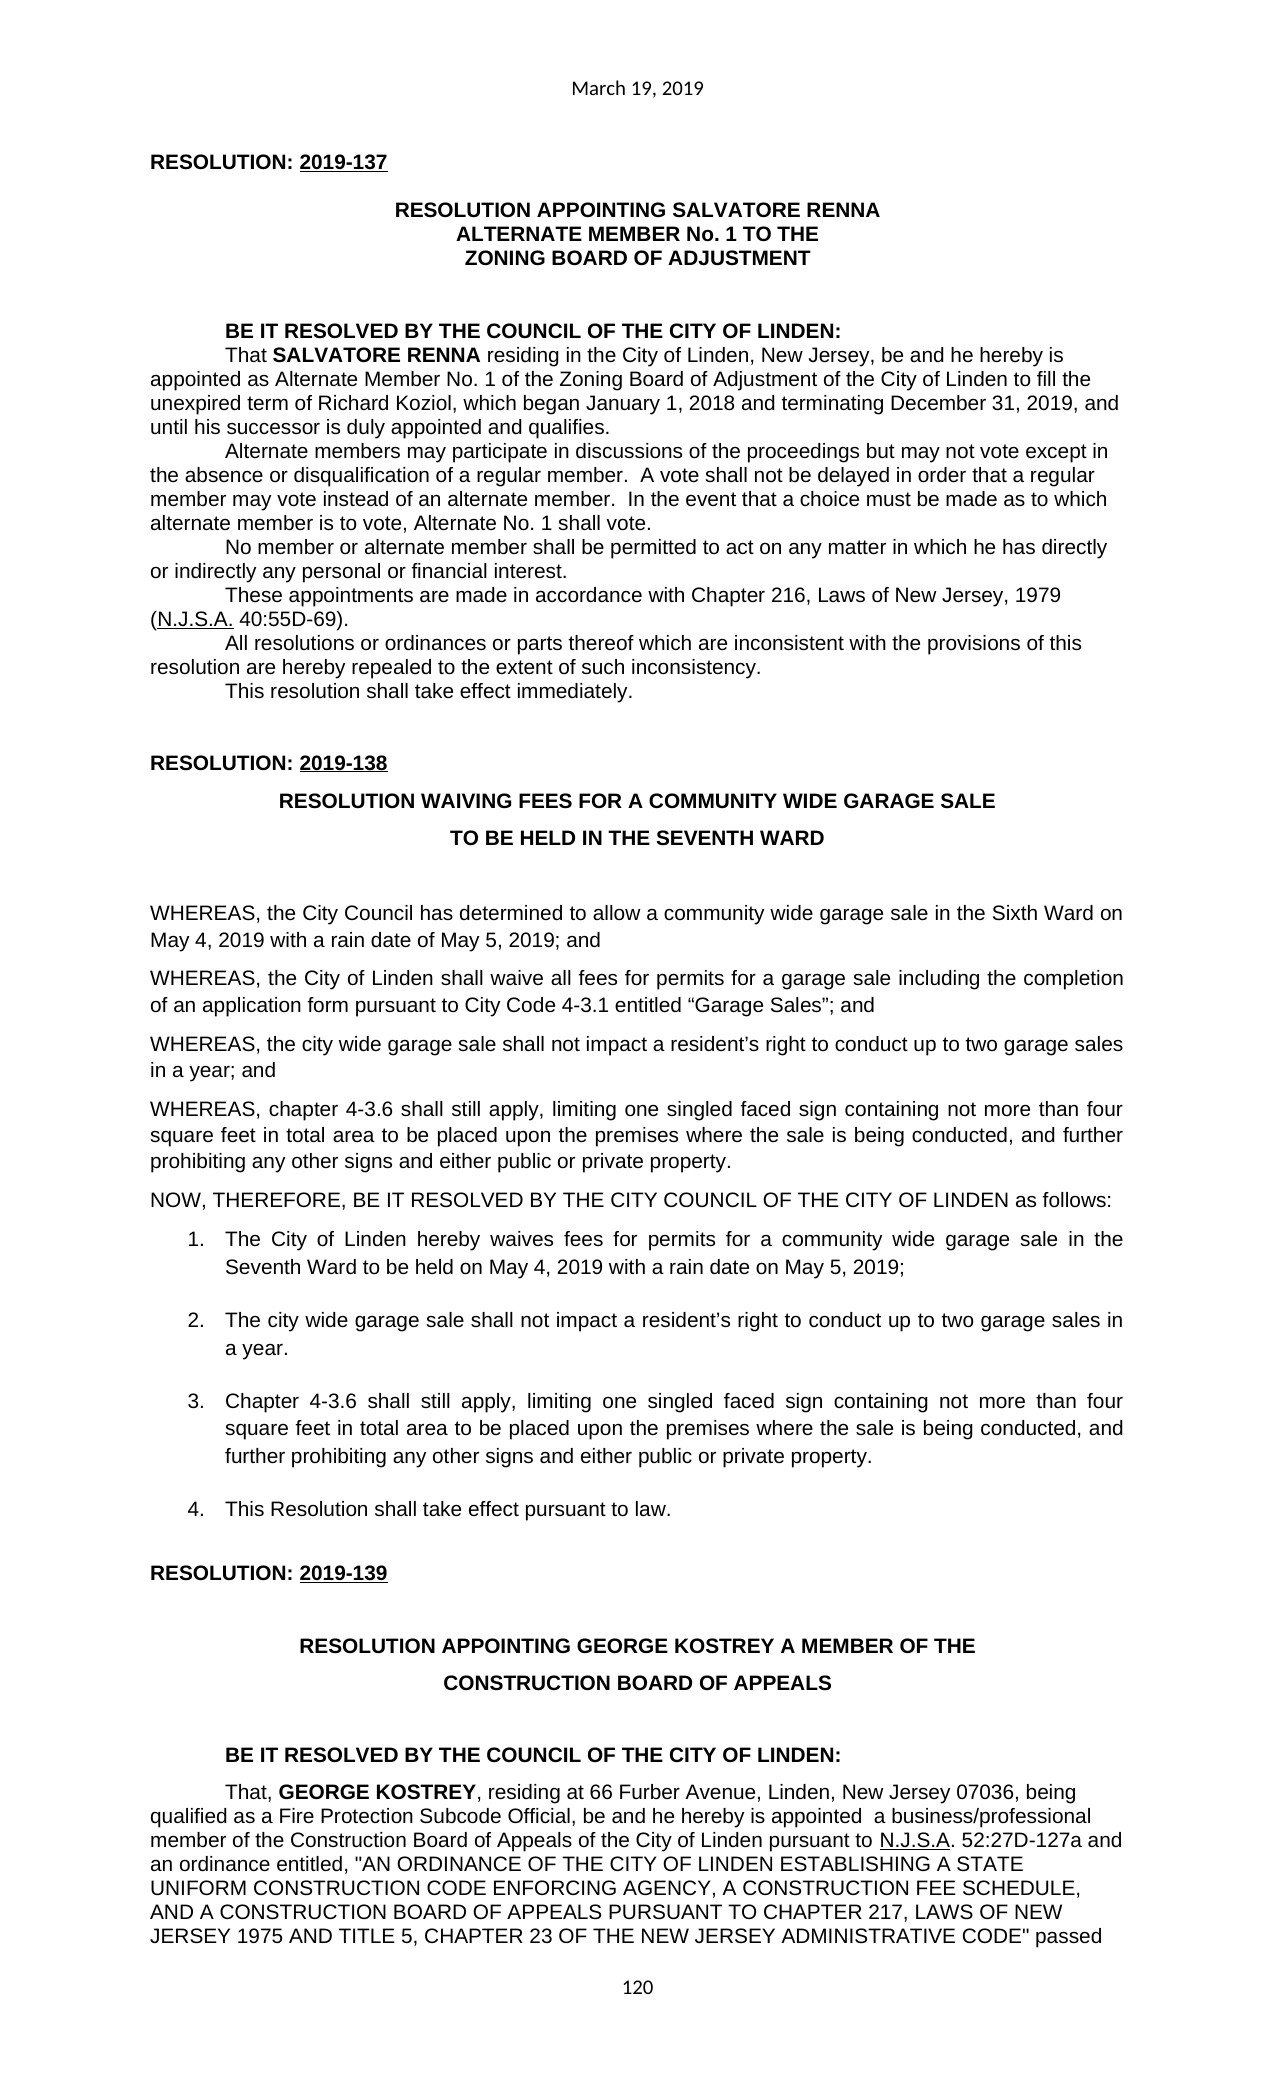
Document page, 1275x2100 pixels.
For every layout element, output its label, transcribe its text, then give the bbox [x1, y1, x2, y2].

list The City of Linden hereby waives fees for permits for a community wide garage sale in the Seventh Ward to be held on May 4, 2019 with a rain date on May 5, 2019; [187, 1227, 1125, 1278]
text RESOLUTION: 2019-139 [150, 1561, 1125, 1585]
text This resolution shall take effect immediately. [150, 678, 1125, 702]
text RESOLUTION: 2019-138 [150, 750, 1125, 774]
text WHEREAS, the City of Linden shall waive all fees for permits for a garage sale including the completion of an application form pursuant to City Code 4-3.1 entitled “Garage Sales”; and [150, 966, 1125, 1017]
text WHEREAS, chapter 4-3.6 shall still apply, limiting one singled faced sign containing not more than four square feet in total area to be placed upon the premises where the sale is being conducted, and further prohibiting any other signs and either public or private property. [150, 1097, 1125, 1173]
text No member or alternate member shall be permitted to act on any matter in which he has directly or indirectly any personal or financial interest. [150, 535, 1125, 583]
text RESOLUTION: 2019-137 [150, 150, 1125, 174]
list This Resolution shall take effect pursuant to law. [187, 1497, 1125, 1521]
text RESOLUTION APPOINTING SALVATORE RENNA [150, 198, 1125, 222]
list Chapter 4-3.6 shall still apply, limiting one singled faced sign containing not more than four square feet in total area to be placed upon the premises where the sale is being conducted, and further prohibiting any other signs and either public or private property. [187, 1389, 1125, 1468]
text That SALVATORE RENNA residing in the City of Linden, New Jersey, be and he hereby is appointed as Alternate Member No. 1 of the Zoning Board of Adjustment of the City of Linden to fill the unexpired term of Richard Koziol, which began January 1, 2018 and terminating December 31, 2019, and until is successor is duly appointed and qualifies. [150, 343, 1125, 439]
text CONSTRUCTION BOARD OF APPEALS [150, 1670, 1125, 1694]
text ALTERNATE MEMBER No. 1 TO THE [150, 222, 1125, 246]
text WHEREAS, the City Council has determined to allow a community wide garage sale in the Sixth Ward on May 4, 2019 with a rain date of May 5, 2019; and [150, 901, 1125, 951]
text BE IT RESOLVED BY THE COUNCIL OF THE CITY OF LINDEN: [150, 319, 1125, 343]
text ZONING BOARD OF ADJUSTMENT [150, 246, 1125, 270]
text All resolutions or ordinances or parts thereof which are inconsistent with the provisions of this resolution are hereby repealed to the extent of such inconsistency. [150, 631, 1125, 678]
text BE IT RESOLVED BY THE COUNCIL OF THE CITY OF LINDEN: [150, 1743, 1125, 1767]
text These appointments are made in accordance with Chapter 216, Laws of New Jersey, 1979 (N.J.S.A. 40:55D-69). [150, 583, 1125, 631]
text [150, 1780, 1125, 1947]
text RESOLUTION WAIVING FEES FOR A COMMUNITY WIDE GARAGE SALE [150, 789, 1125, 813]
text TO BE HELD IN THE SEVENTH WARD [150, 826, 1125, 850]
text Alternate members may participate in discussions of the proceedings but may not vote except in the absence or disqualification of a regular member. A vote shall not be delayed in order that a regular member may vote instead of an alternate member. In the event that a choice must be made as to which alternate member is to vote, Alternate No. 1 shall vote. [150, 439, 1125, 535]
list The city wide garage sale shall not impact a resident’s right to conduct up to two garage sales in a year. [187, 1308, 1125, 1359]
text NOW, THEREFORE, BE IT RESOLVED BY THE CITY COUNCIL OF THE CITY OF LINDEN as follows: [150, 1188, 1125, 1212]
text RESOLUTION APPOINTING GEORGE KOSTREY A MEMBER OF THE [150, 1634, 1125, 1658]
text WHEREAS, the city wide garage sale shall not impact a resident’s right to conduct up to two garage sales in a year; and [150, 1031, 1125, 1082]
